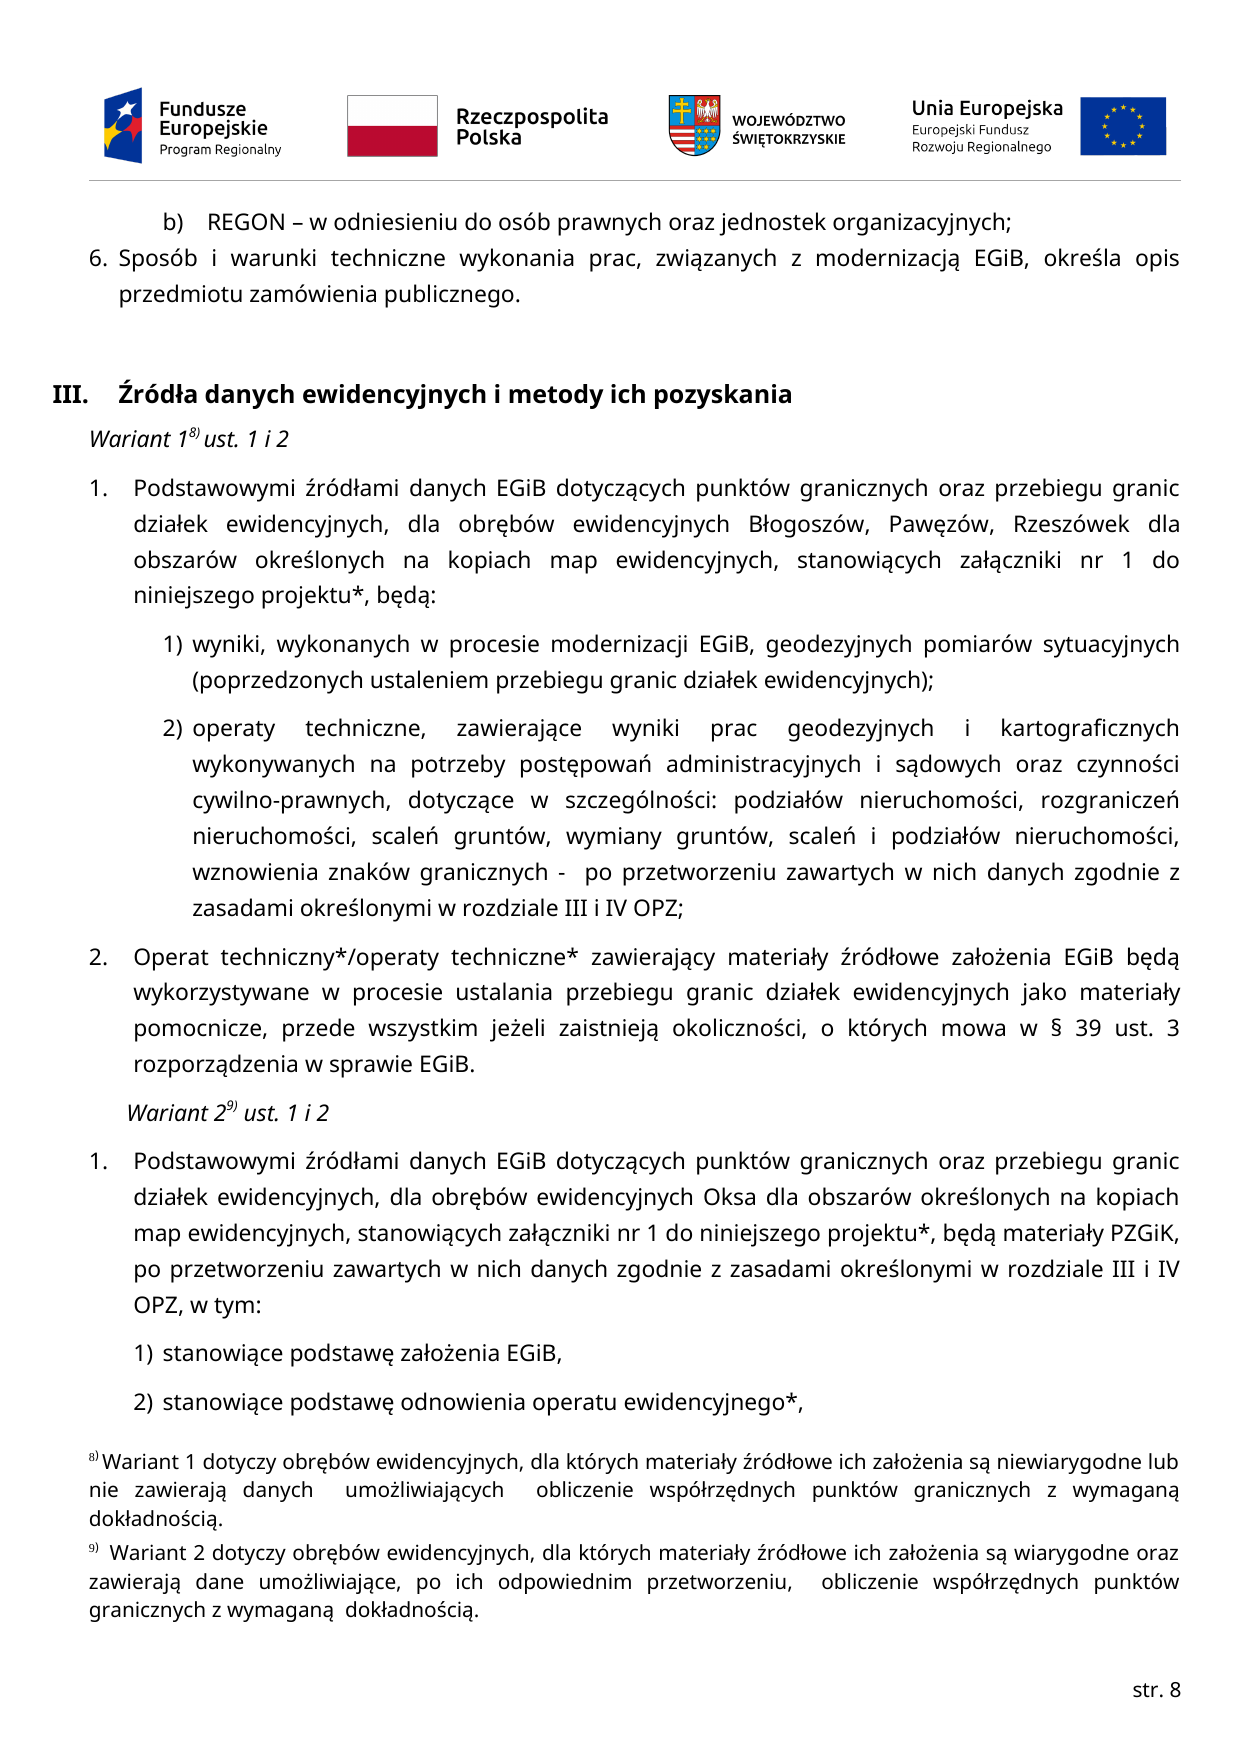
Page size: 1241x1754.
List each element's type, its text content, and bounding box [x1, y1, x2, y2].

list Podstawowymi źródłami danych EGiB dotyczących punktów granicznych oraz przebiegu granic działek ewidencyjnych, dla obrębów ewidencyjnych Oksa dla obszarów określonych na kopiach map ewidencyjnych, stanowiących załączniki nr 1 do niniejszego projektu*, będą materiały PZGiK, po przetworzeniu zawartych w nich danych zgodnie z zasadami określonymi w rozdziale III i IV OPZ, w tym: [89, 1145, 1181, 1320]
list operaty techniczne, zawierające wyniki prac geodezyjnych i kartograficznych wykonywanych na potrzeby postępowań administracyjnych i sądowych oraz czynności cywilno-prawnych, dotyczące w szczególności: podziałów nieruchomości, rozgraniczeń nieruchomości, scaleń gruntów, wymiany gruntów, scaleń i podziałów nieruchomości, wznowienia znaków granicznych - po przetworzeniu zawartych w nich danych zgodnie z zasadami określonymi w rozdziale III i IV OPZ; [162, 712, 1181, 923]
list stanowiące podstawę założenia EGiB, [133, 1337, 1181, 1368]
list Podstawowymi źródłami danych EGiB dotyczących punktów granicznych oraz przebiegu granic działek ewidencyjnych, dla obrębów ewidencyjnych Błogoszów, Pawęzów, Rzeszówek dla obszarów określonych na kopiach map ewidencyjnych, stanowiących załączniki nr 1 do niniejszego projektu*, będą: [89, 472, 1181, 611]
list Źródła danych ewidencyjnych i metody ich pozyskania [89, 377, 1181, 411]
text Wariant 1) ust. 1 i 2 [89, 423, 1181, 454]
text b) REGON – w odniesieniu do osób prawnych oraz jednostek organizacyjnych; [162, 206, 1181, 238]
list Sposób i warunki techniczne wykonania prac, związanych z modernizacją EGiB, określa opis przedmiotu zamówienia publicznego. [89, 242, 1181, 309]
text Wariant 2) ust. 1 i 2 [126, 1097, 1181, 1128]
list Operat techniczny*/operaty techniczne* zawierający materiały źródłowe założenia EGiB będą wykorzystywane w procesie ustalania przebiegu granic działek ewidencyjnych jako materiały pomocnicze, przede wszystkim jeżeli zaistnieją okoliczności, o których mowa w § 39 ust. 3 rozporządzenia w sprawie EGiB. [89, 940, 1181, 1079]
picture [88, 73, 1182, 179]
list wyniki, wykonanych w procesie modernizacji EGiB, geodezyjnych pomiarów sytuacyjnych (poprzedzonych ustaleniem przebiegu granic działek ewidencyjnych); [162, 628, 1181, 695]
list stanowiące podstawę odnowienia operatu ewidencyjnego*, [133, 1386, 1181, 1417]
